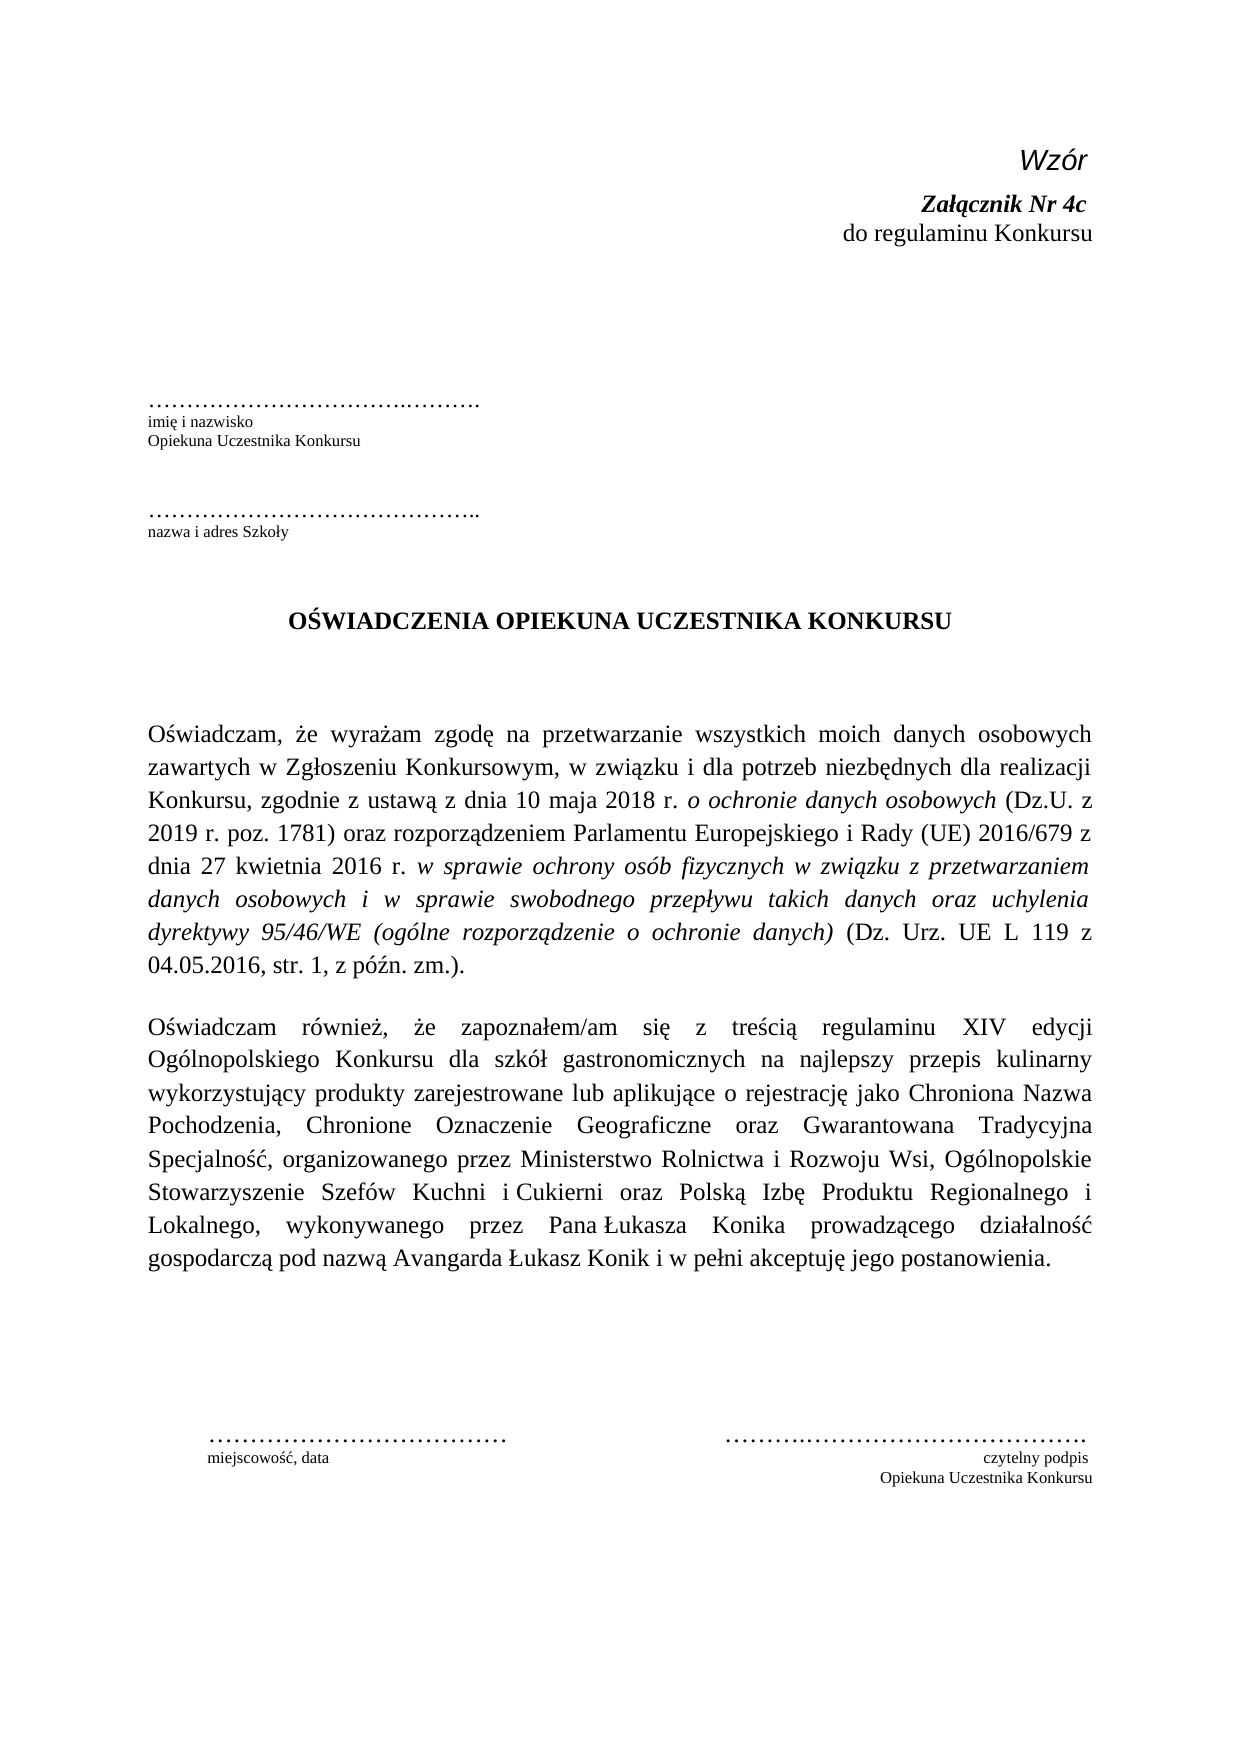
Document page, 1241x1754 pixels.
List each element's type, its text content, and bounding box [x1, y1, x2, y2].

text imię i nazwisko Opiekuna Uczestnika Konkursu [148, 412, 1093, 450]
subtitle Oświadczam, że wyrażam zgodę na przetwarzanie wszystkich moich danych osobowych zawartych w Zgłoszeniu Konkursowym, w związku i dla potrzeb niezbędnych dla realizacji Konkursu, zgodnie z ustawą z dnia 10 maja 2018 r. o ochronie danych osobowych (Dz.U. z 2019 r. poz. 1781) oraz rozporządzeniem Parlamentu Europejskiego i Rady (UE) 2016/679 z dnia 27 kwietnia 2016 r. w sprawie ochrony osób fizycznych w związku z przetwarzaniem danych osobowych i w sprawie swobodnego przepływu takich danych oraz uchylenia dyrektywy 95/46/WE (ogólne rozporządzenie o ochronie danych) (Dz. Urz. UE L 119 z 04.05.2016, str. 1, z późn. zm.). [148, 719, 1093, 978]
text OŚWIADCZENIA OPIEKUNA UCZESTNIKA KONKURSU [148, 606, 1093, 635]
text ……………………………… ……….……………………………. miejscowość, data czytelny podpis Opiekuna Uczestnika Konkursu [148, 1419, 1093, 1487]
text …………………………….………. [148, 386, 1093, 412]
text Załącznik Nr 4c do regulaminu Konkursu [148, 189, 1093, 275]
text …………………………………….. [148, 496, 1093, 522]
list Oświadczam również, że zapoznałem/am się z treścią regulaminu XIV edycji Ogólnopolskiego Konkursu dla szkół gastronomicznych na najlepszy przepis kulinarny wykorzystujący produkty zarejestrowane lub aplikujące o rejestrację jako Chroniona Nazwa Pochodzenia, Chronione Oznaczenie Geograficzne oraz Gwarantowana Tradycyjna Specjalność, organizowanego przez Ministerstwo Rolnictwa i Rozwoju Wsi, Ogólnopolskie Stowarzyszenie Szefów Kuchni i Cukierni oraz Polską Izbę Produktu Regionalnego i Lokalnego, wykonywanego przez Pana Łukasza Konika prowadzącego działalność gospodarczą pod nazwą Avangarda Łukasz Konik i w pełni akceptuję jego postanowienia. [148, 1012, 1093, 1271]
text nazwa i adres Szkoły [148, 522, 1093, 541]
